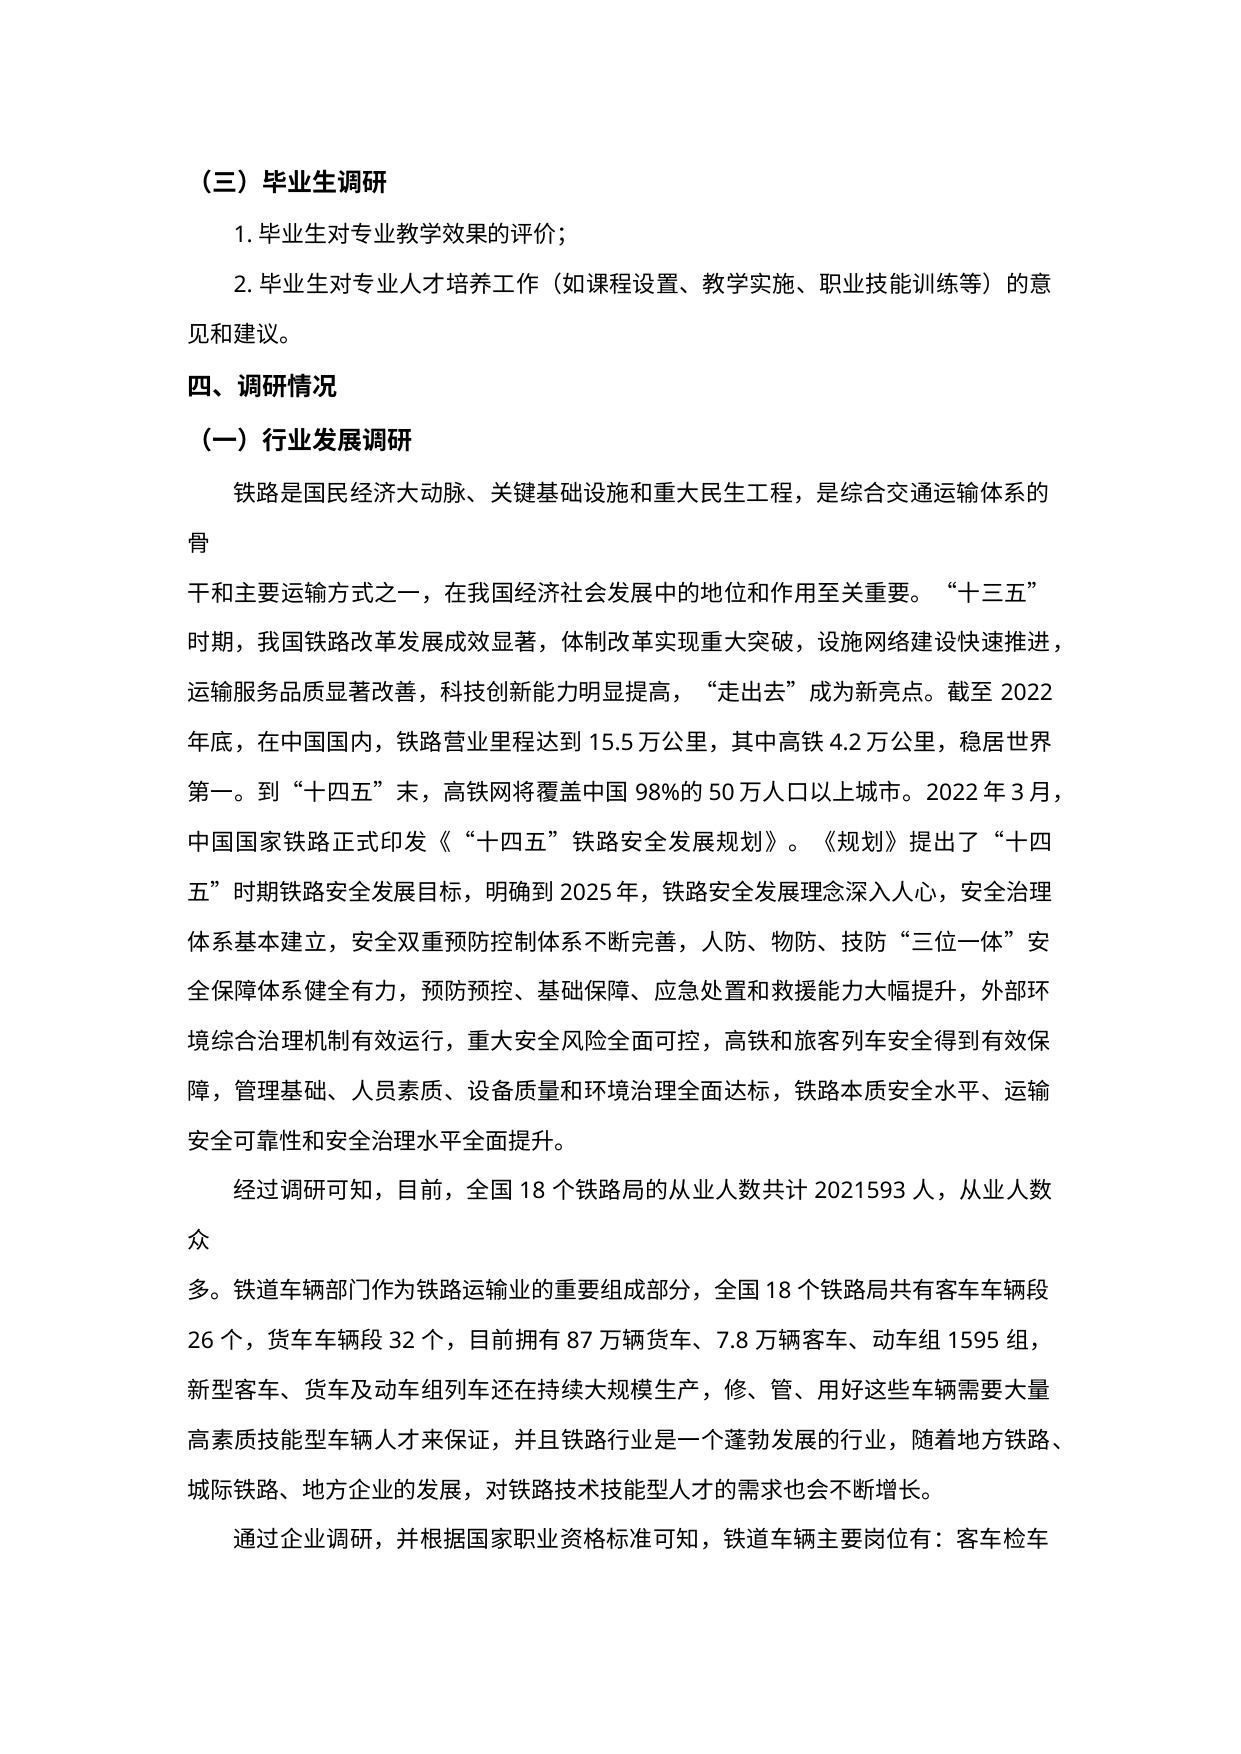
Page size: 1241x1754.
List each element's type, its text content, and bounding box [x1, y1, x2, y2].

text 铁路是国民经济大动脉、关键基础设施和重大民生工程，是综合交通运输体系的骨 [187, 475, 1053, 558]
text （三）毕业生调研 [187, 162, 1053, 198]
text 1. 毕业生对专业教学效果的评价； [187, 216, 1053, 250]
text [187, 1521, 1053, 1554]
text （一）行业发展调研 [187, 420, 1053, 457]
text 四、调研情况 [187, 366, 1053, 402]
text 干和主要运输方式之一，在我国经济社会发展中的地位和作用至关重要。“十三五”时期，我国铁路改革发展成效显著，体制改革实现重大突破，设施网络建设快速推进，运输服务品质显著改善，科技创新能力明显提高，“走出去”成为新亮点。截至2022年底，在中国国内，铁路营业里程达到15.5万公里，其中高铁4.2万公里，稳居世界第一。到“十四五”末，高铁网将覆盖中国98%的50万人口以上城市。2022年3月，中国国家铁路正式印发《“十四五”铁路安全发展规划》。《规划》提出了“十四五”时期铁路安全发展目标，明确到2025年，铁路安全发展理念深入人心，安全治理体系基本建立，安全双重预防控制体系不断完善，人防、物防、技防“三位一体”安全保障体系健全有力，预防预控、基础保障、应急处置和救援能力大幅提升，外部环境综合治理机制有效运行，重大安全风险全面可控，高铁和旅客列车安全得到有效保障，管理基础、人员素质、设备质量和环境治理全面达标，铁路本质安全水平、运输安全可靠性和安全治理水平全面提升。 [187, 574, 1053, 1156]
text 经过调研可知，目前，全国18 个铁路局的从业人数共计2021593 人，从业人数众 [187, 1172, 1053, 1255]
text 多。铁道车辆部门作为铁路运输业的重要组成部分，全国18 个铁路局共有客车车辆段 [187, 1272, 1053, 1305]
text 26 个，货车车辆段32 个，目前拥有87 万辆货车、7.8 万辆客车、动车组1595 组，新型客车、货车及动车组列车还在持续大规模生产，修、管、用好这些车辆需要大量高素质技能型车辆人才来保证，并且铁路行业是一个蓬勃发展的行业，随着地方铁路、城际铁路、地方企业的发展，对铁路技术技能型人才的需求也会不断增长。 [187, 1322, 1053, 1505]
text 2. 毕业生对专业人才培养工作（如课程设置、教学实施、职业技能训练等）的意见和建议。 [187, 266, 1053, 349]
